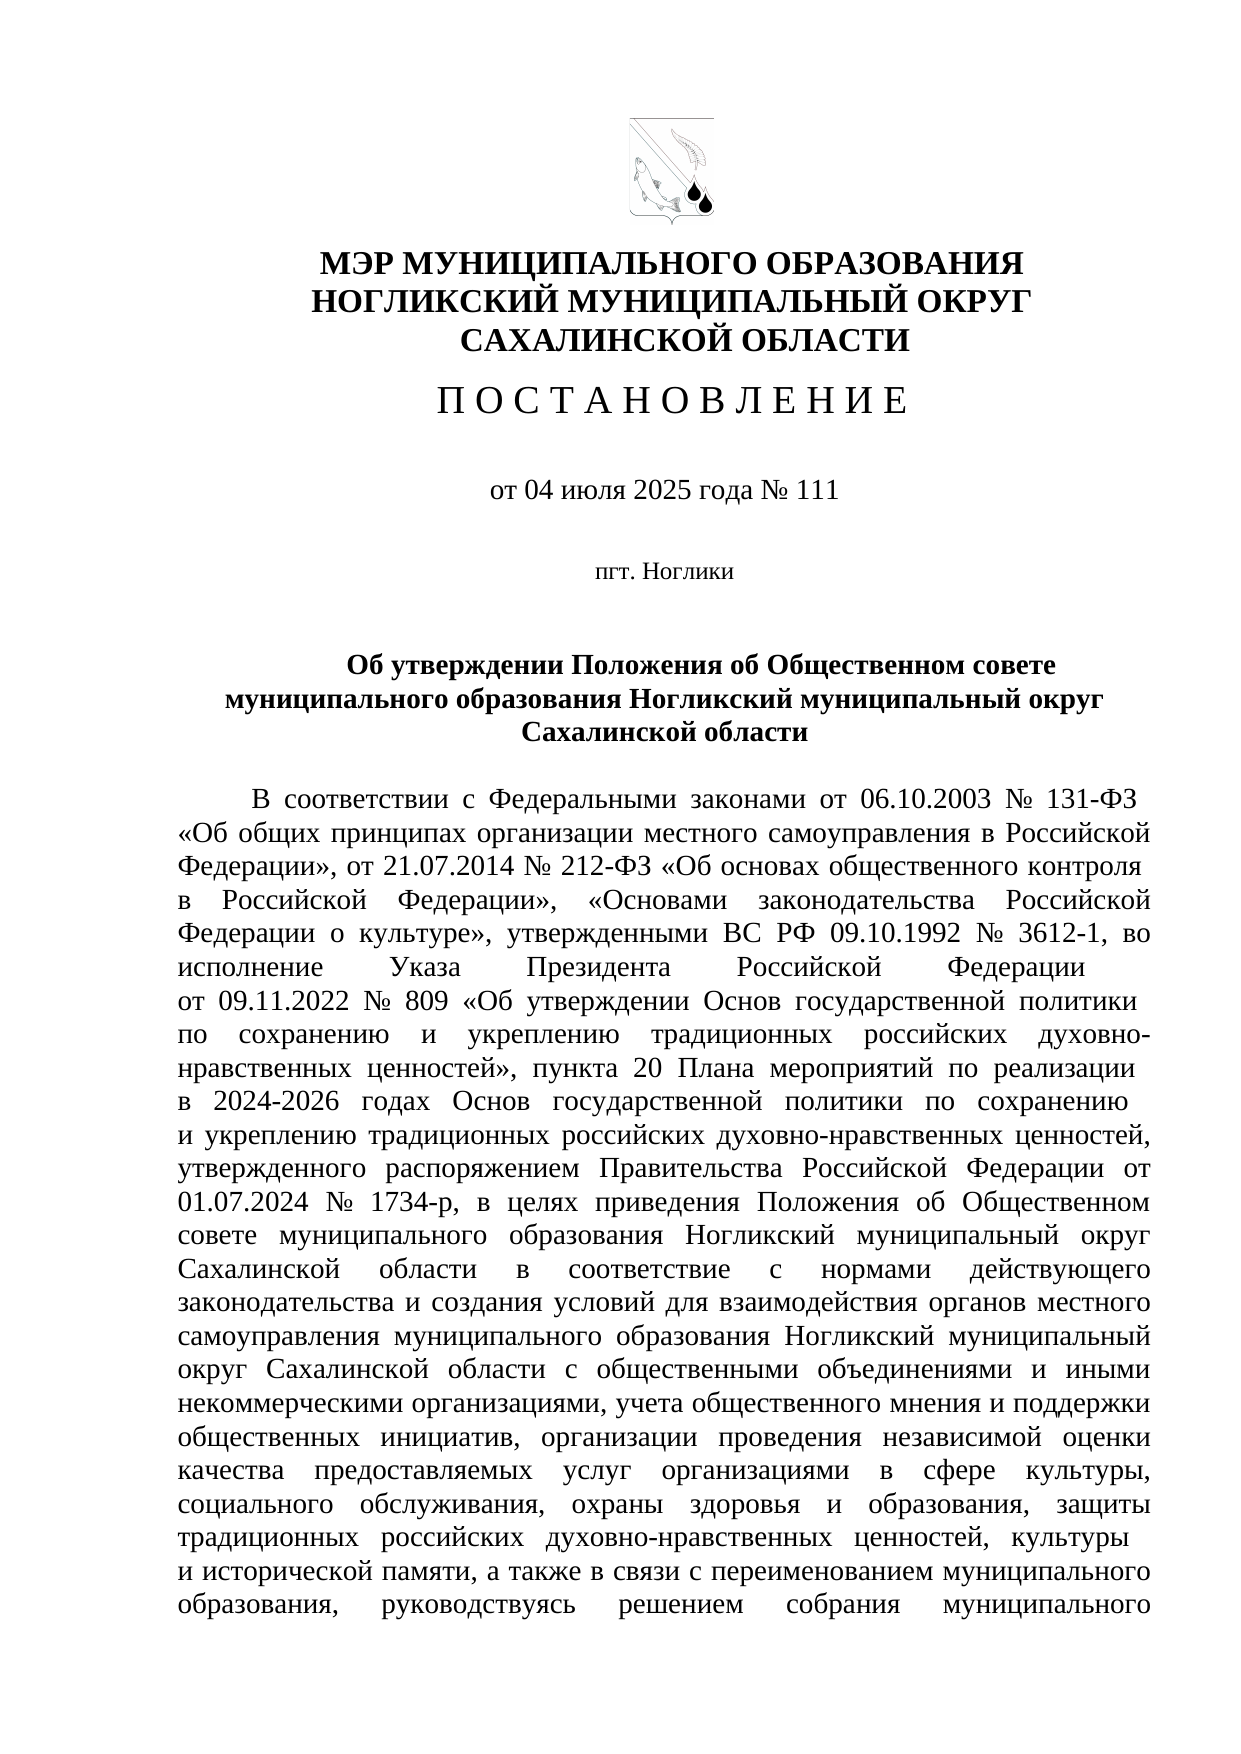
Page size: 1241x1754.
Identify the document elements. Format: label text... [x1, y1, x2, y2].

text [177, 781, 1152, 1620]
text Об утверждении Положения об Общественном совете муниципального образования Ногликский муниципальный округ Сахалинской области [177, 647, 1152, 748]
table_header МЭР МУНИЦИПАЛЬНОГО ОБРАЗОВАНИЯ НОГЛИКСКИЙ МУНИЦИПАЛЬНЫЙ ОКРУГ САХАЛИНСКОЙ ОБЛАСТИ П О С Т А Н О В Л Е Н И Е [177, 118, 1167, 422]
picture [629, 118, 714, 225]
text пгт. Ноглики [177, 556, 1152, 585]
text от № [177, 472, 1152, 506]
